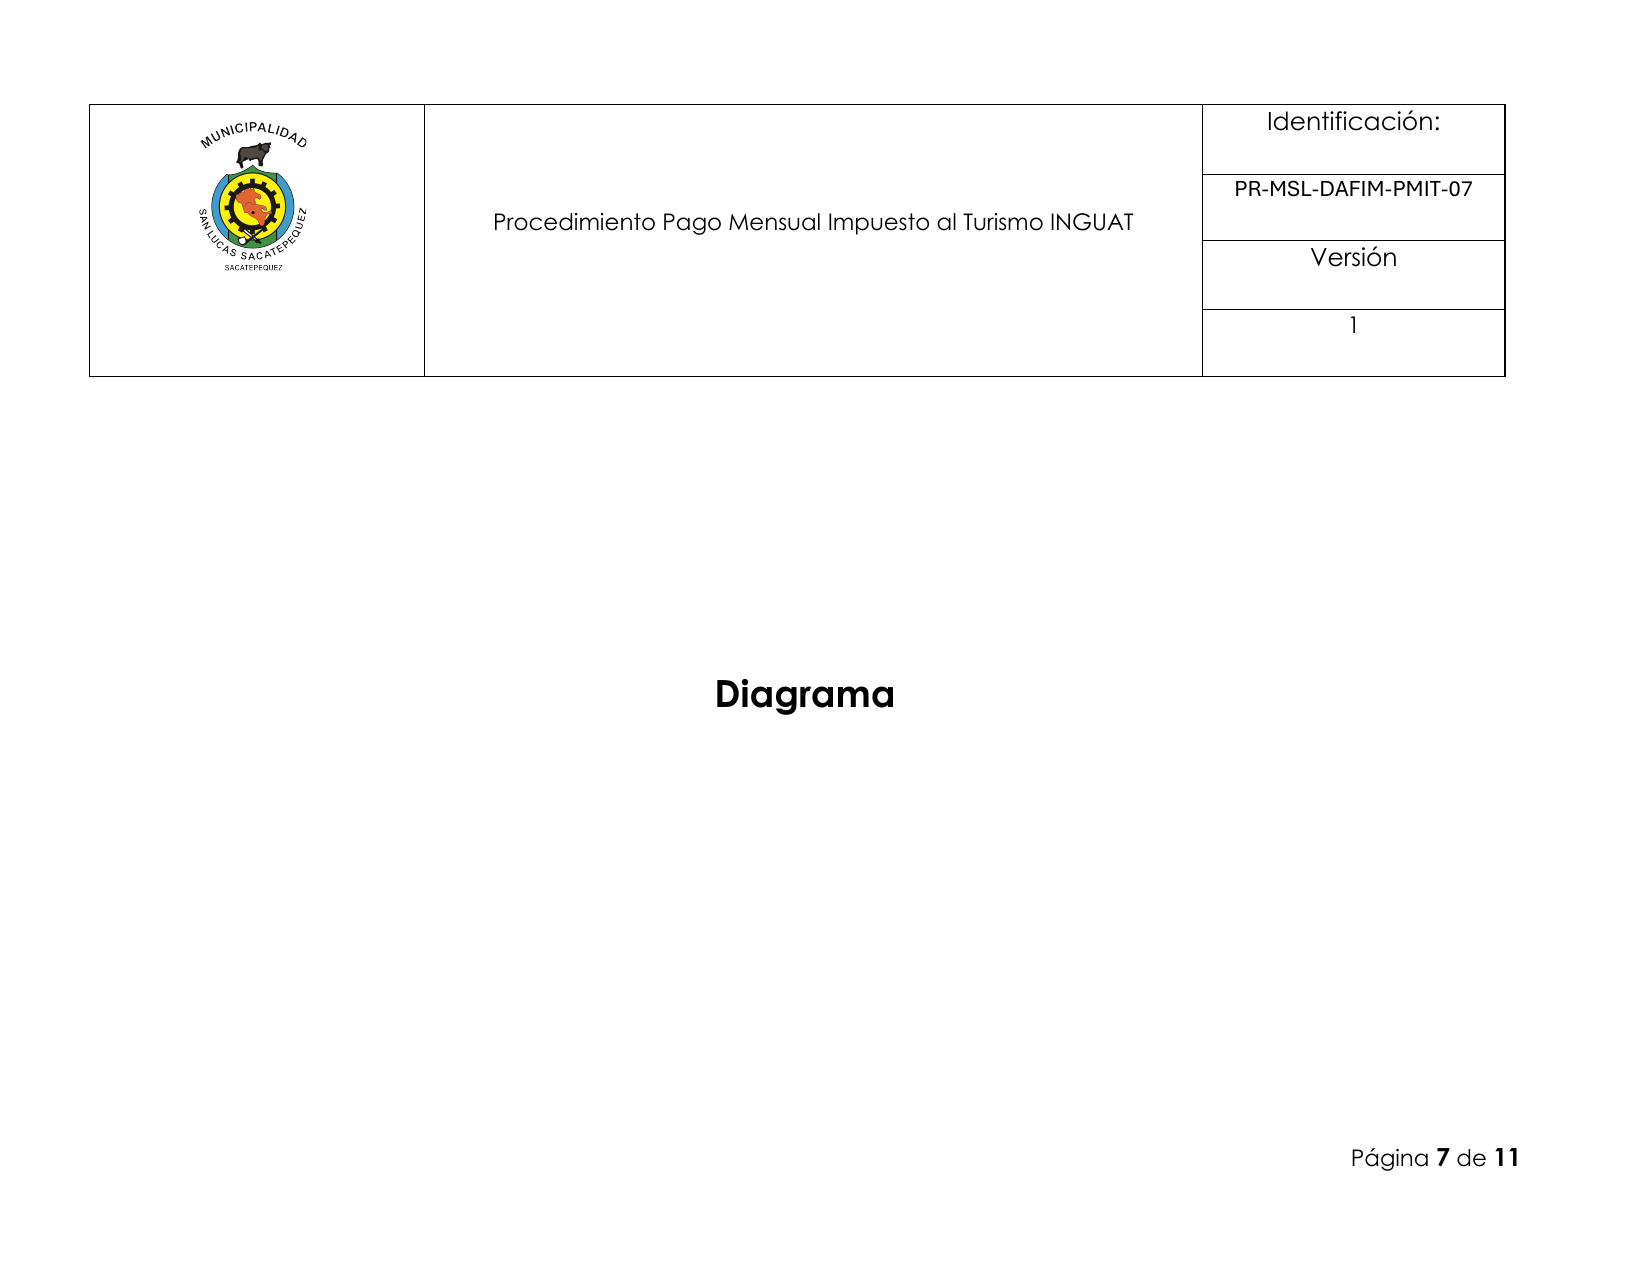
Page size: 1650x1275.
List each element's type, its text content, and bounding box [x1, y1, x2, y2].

picture [199, 122, 307, 271]
text Diagrama [89, 670, 1521, 716]
